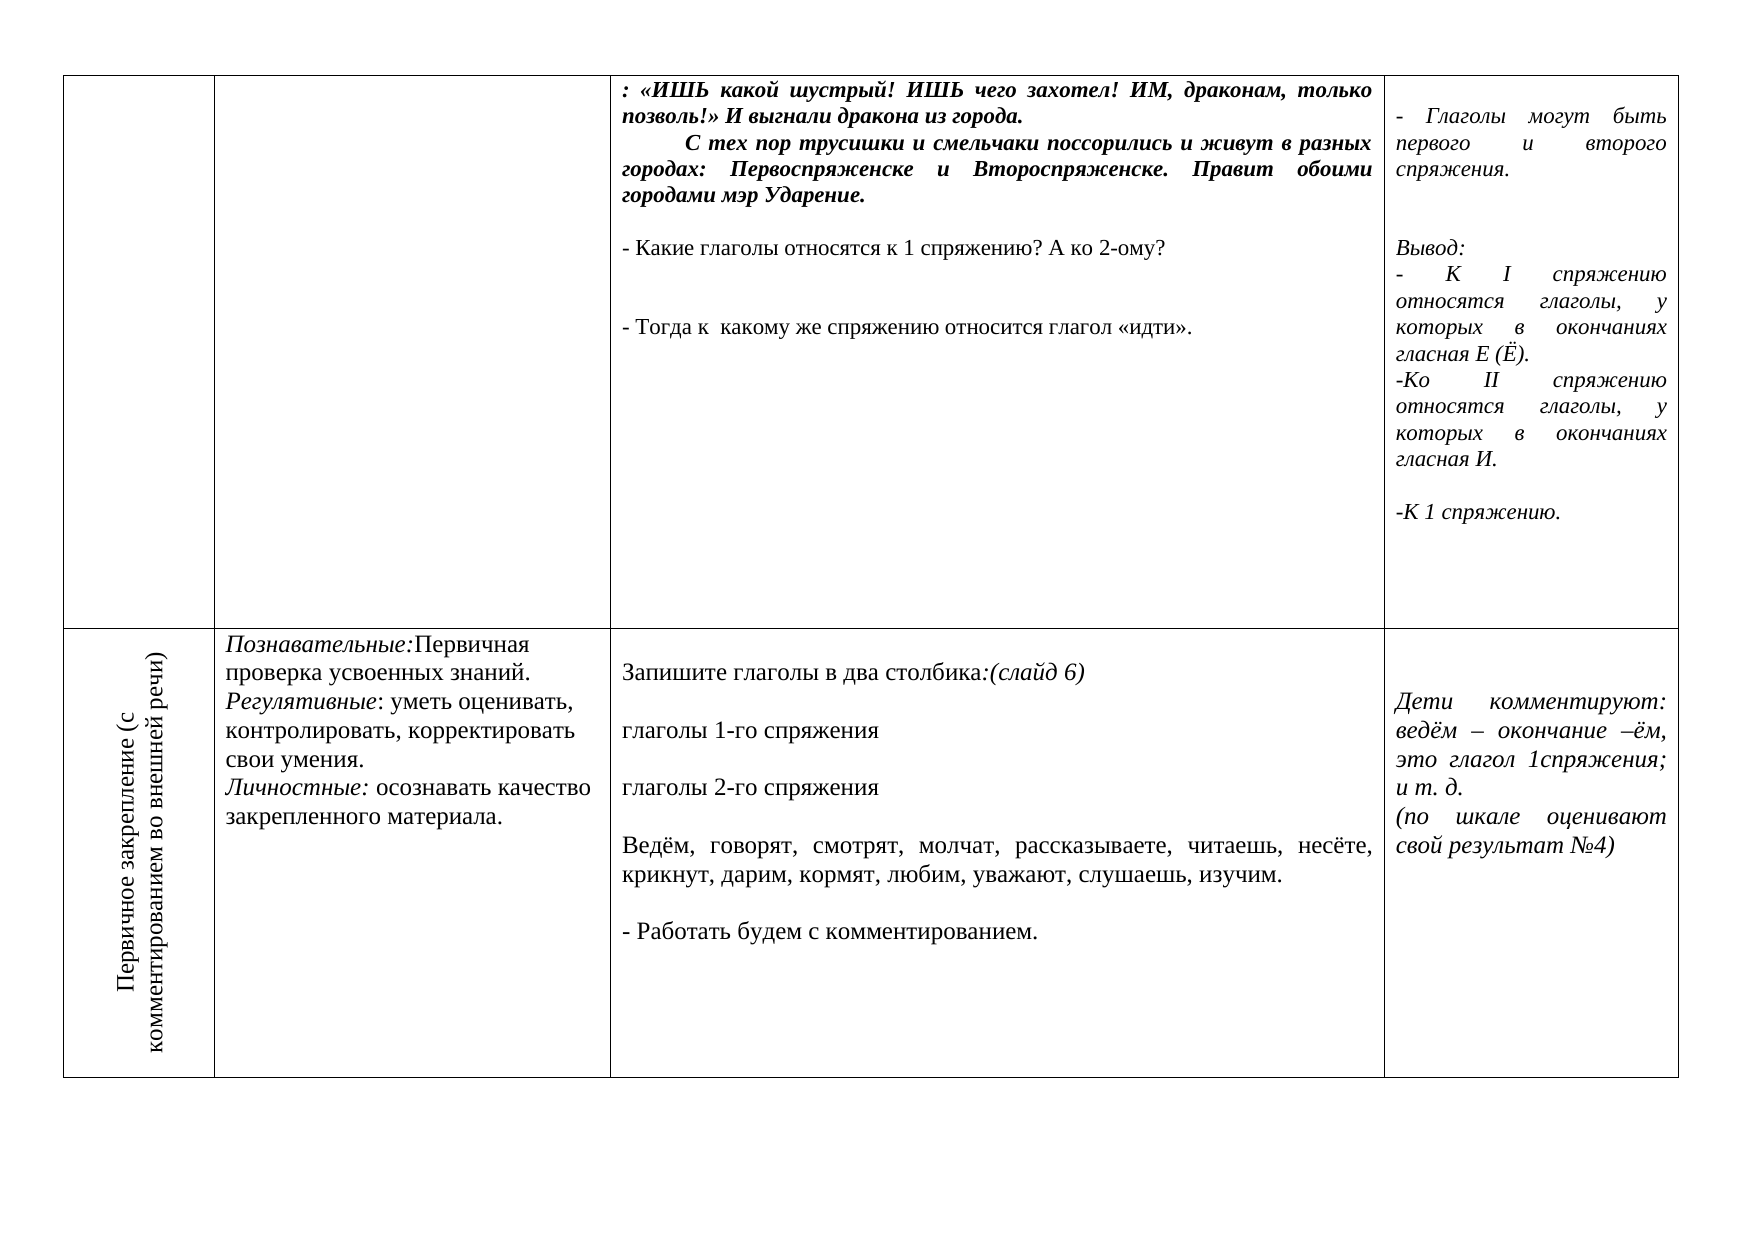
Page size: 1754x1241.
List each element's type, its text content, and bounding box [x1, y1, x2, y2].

table_cell [215, 76, 610, 628]
table_cell Познавательные:Первичная проверка усвоенных знаний. Регулятивные: уметь оценивать, контролировать, корректировать свои умения. Личностные: осознавать качество закрепленного материала. [215, 629, 610, 1077]
table_cell Дети комментируют: ведём – окончание –ём, это глагол 1спряжения; и т. д. (по шкале оценивают свой результат №4) [1385, 629, 1678, 1077]
table_cell Первичное закрепление (с комментированием во внешней речи) [64, 629, 214, 1077]
table_cell : «ИШЬ какой шустрый! ИШЬ чего захотел! ИМ, драконам, только позволь!» И выгнали дракона из города. С тех пор трусишки и смельчаки поссорились и живут в разных городах: Первоспряженске и Второспряженске. Правит обоими городами мэр Ударение. - Какие глаголы относятся к 1 спряжению? А ко 2-ому? - Тогда к какому же спряжению относится глагол «идти». [611, 76, 1384, 628]
table_cell [64, 76, 214, 628]
table_cell - Глаголы могут быть первого и второго спряжения. Вывод: - К I спряжению относятся глаголы, у которых в окончаниях гласная Е (Ё). -Ко II спряжению относятся глаголы, у которых в окончаниях гласная И. -К 1 спряжению. [1385, 76, 1678, 628]
table_cell Запишите глаголы в два столбика:(слайд 6) глаголы 1-го спряжения глаголы 2-го спряжения Ведём, говорят, смотрят, молчат, рассказываете, читаешь, несёте, крикнут, дарим, кормят, любим, уважают, слушаешь, изучим. - Работать будем с комментированием. [611, 629, 1384, 1077]
